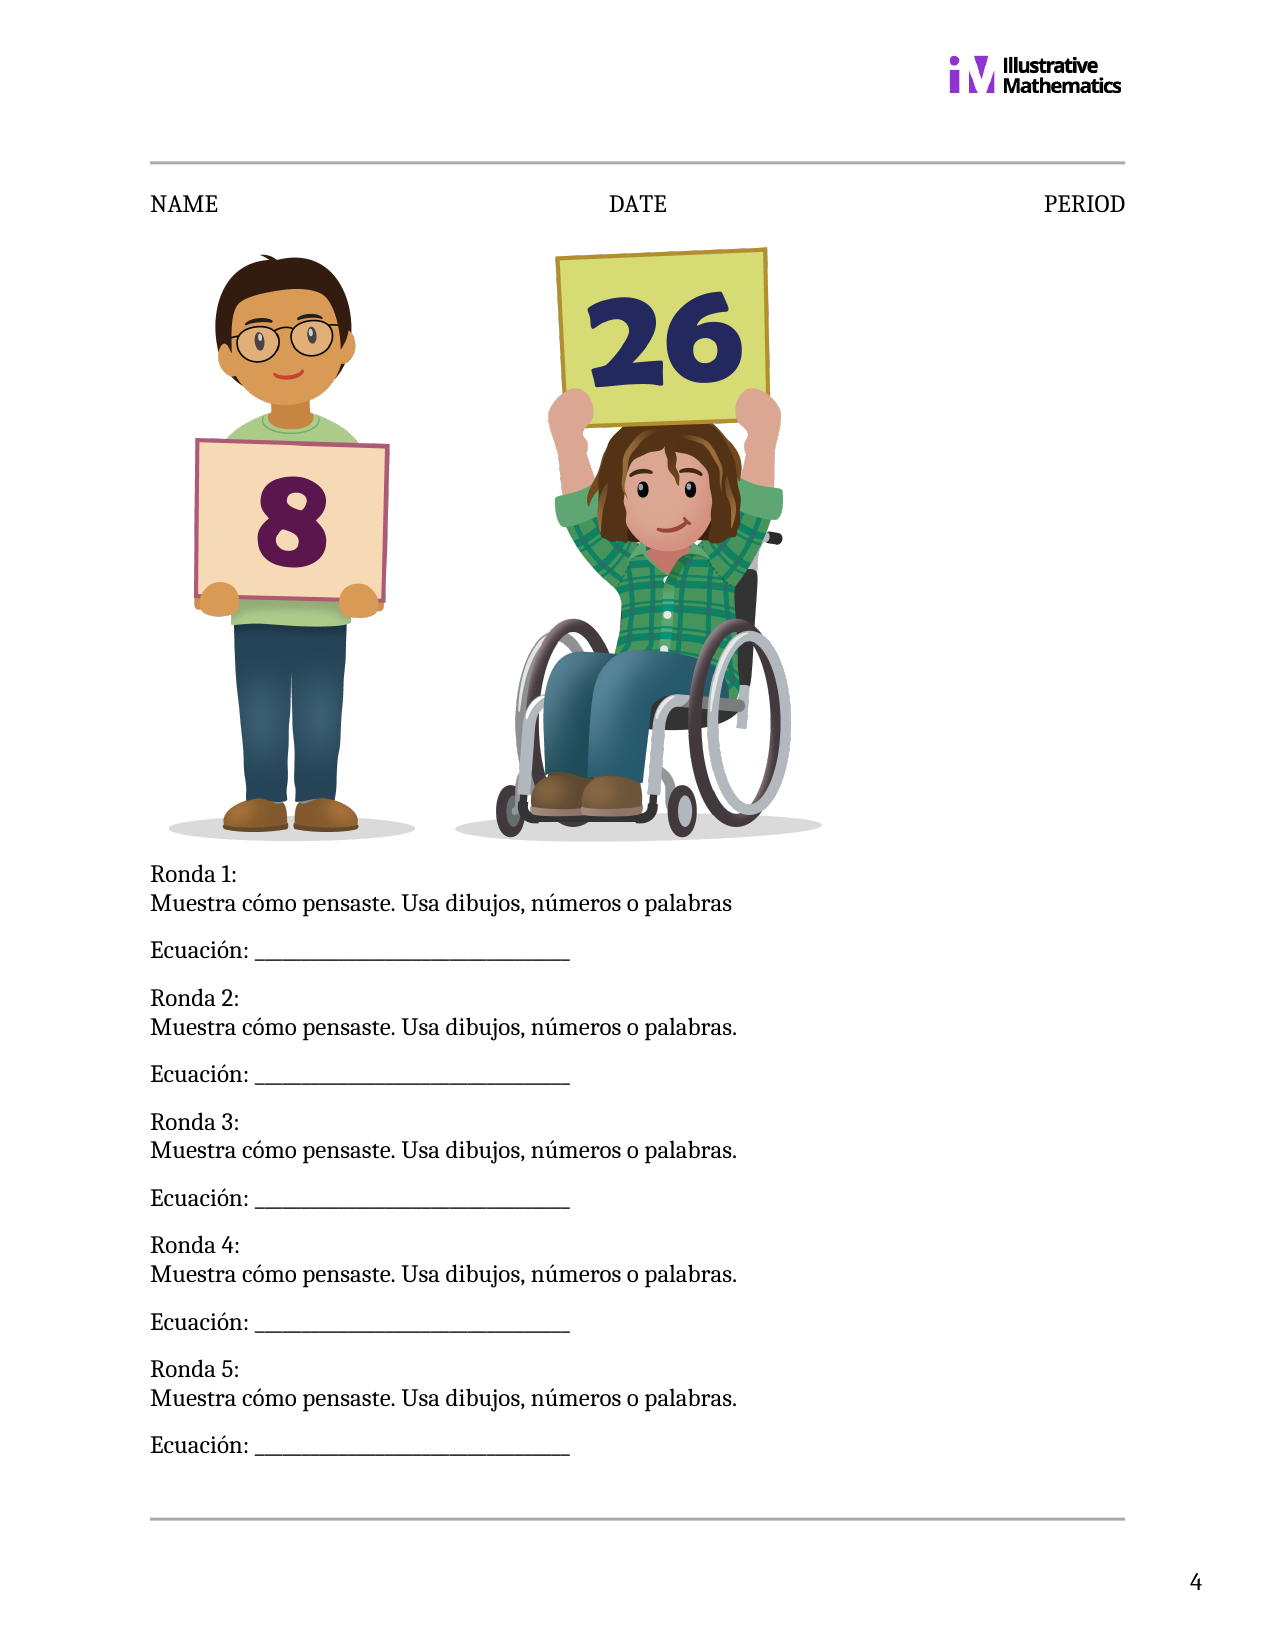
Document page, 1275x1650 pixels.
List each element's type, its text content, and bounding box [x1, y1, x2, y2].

picture [168, 247, 822, 842]
text Ecuación: __________________________________ [150, 1431, 1125, 1460]
text Ronda 1: Muestra cómo pensaste. Usa dibujos, números o palabras [150, 860, 1125, 918]
text Ecuación: __________________________________ [150, 1060, 1125, 1089]
text Ronda 4: Muestra cómo pensaste. Usa dibujos, números o palabras. [150, 1231, 1125, 1289]
text Ronda 3: Muestra cómo pensaste. Usa dibujos, números o palabras. [150, 1108, 1125, 1165]
text Ronda 5: Muestra cómo pensaste. Usa dibujos, números o palabras. [150, 1355, 1125, 1413]
picture [949, 55, 1121, 93]
text Ronda 2: Muestra cómo pensaste. Usa dibujos, números o palabras. [150, 984, 1125, 1041]
text Ecuación: __________________________________ [150, 1308, 1125, 1336]
text Ecuación: __________________________________ [150, 1184, 1125, 1213]
text Ecuación: __________________________________ [150, 936, 1125, 965]
